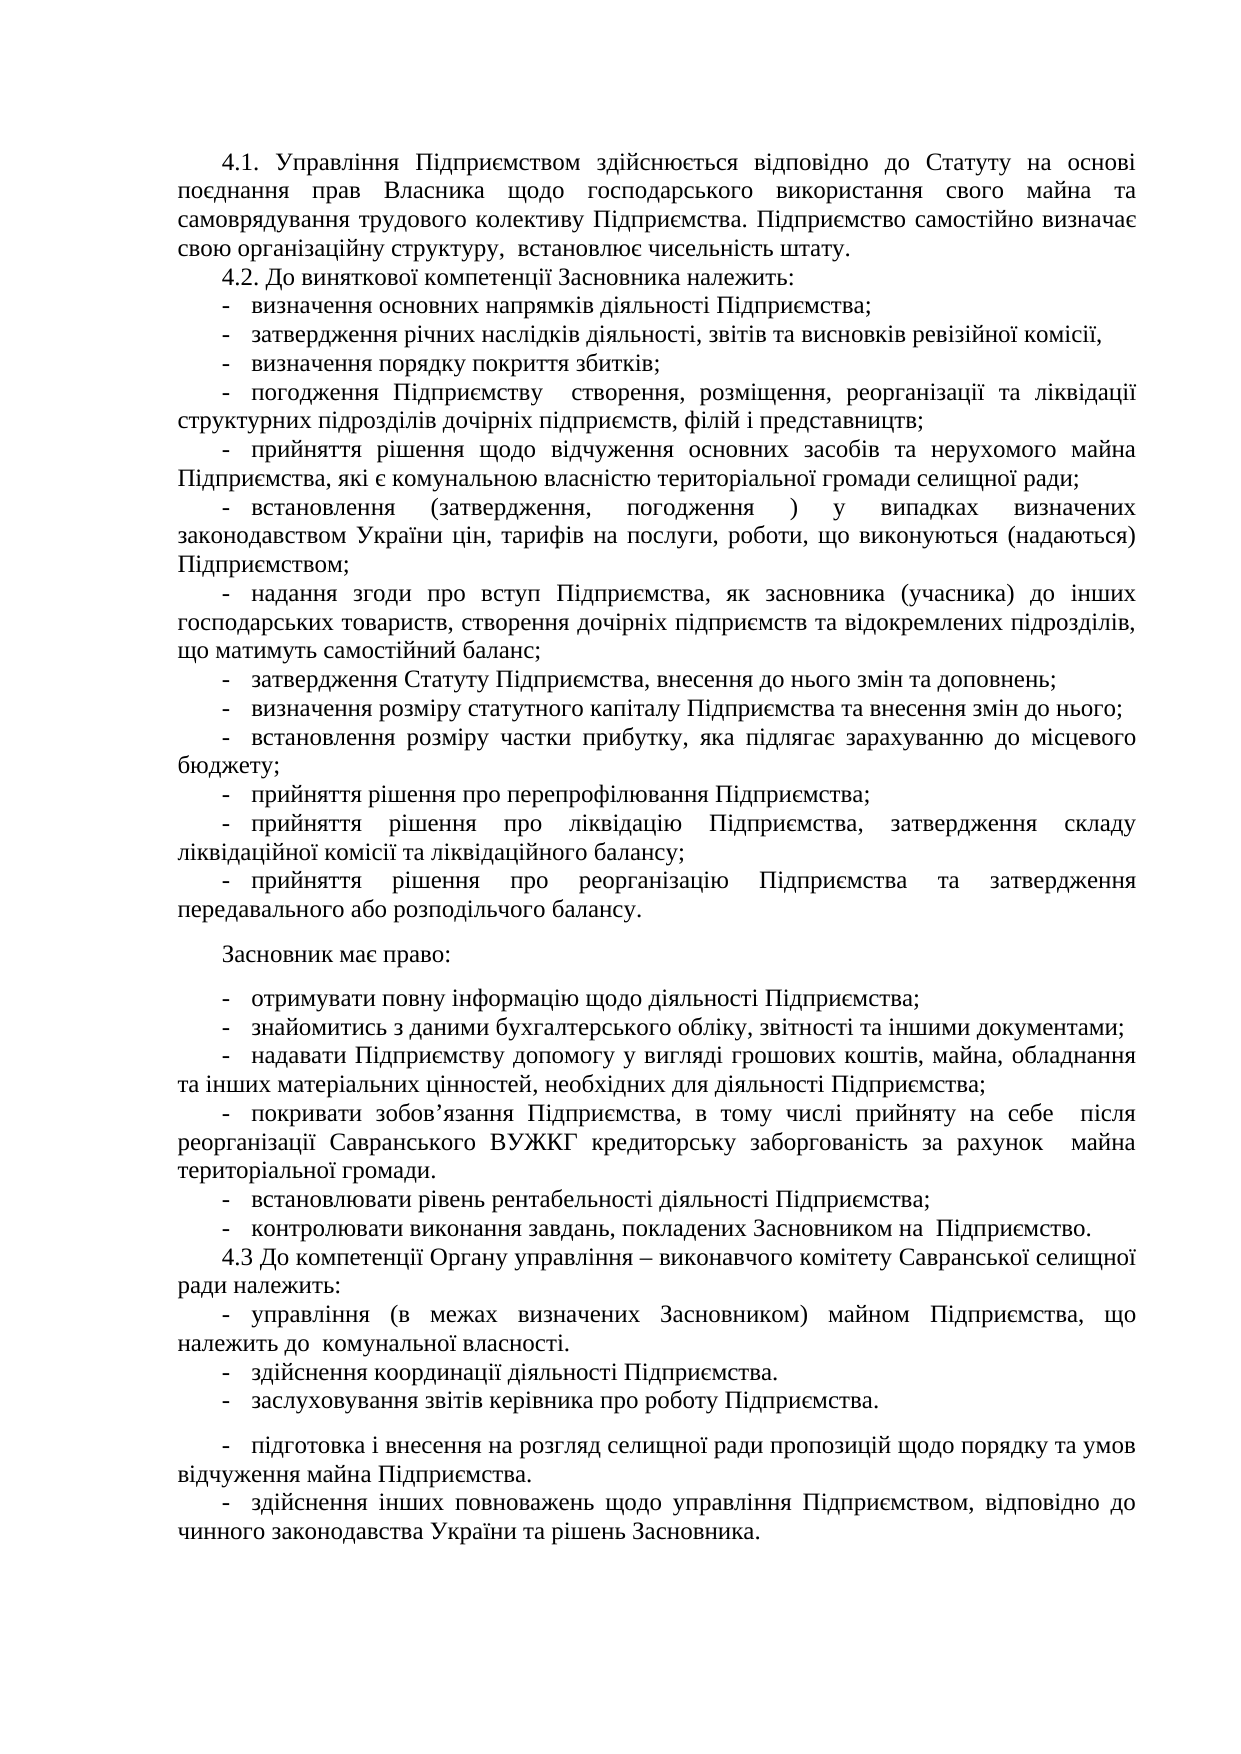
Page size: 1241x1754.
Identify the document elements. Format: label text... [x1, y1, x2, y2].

list здійснення інших повноважень щодо управління Підприємством, відповідно до чинного законодавства України та рішень Засновника. [177, 1487, 1137, 1545]
list затвердження річних наслідків діяльності, звітів та висновків ревізійної комісії, [177, 319, 1137, 348]
list визначення розміру статутного капіталу Підприємства та внесення змін до нього; [177, 693, 1137, 722]
list здійснення координації діяльності Підприємства. [177, 1357, 1137, 1386]
text 4.2. До виняткової компетенції Засновника належить: [177, 262, 1137, 291]
list отримувати повну інформацію щодо діяльності Підприємства; [177, 983, 1137, 1012]
list встановлювати рівень рентабельності діяльності Підприємства; [177, 1184, 1137, 1213]
list визначення основних напрямків діяльності Підприємства; [177, 291, 1137, 319]
list надавати Підприємству допомогу у вигляді грошових коштів, майна, обладнання та інших матеріальних цінностей, необхідних для діяльності Підприємства; [177, 1041, 1137, 1098]
list прийняття рішення про перепрофілювання Підприємства; [177, 779, 1137, 808]
list встановлення (затвердження, погодження ) у випадках визначених законодавством України цін, тарифів на послуги, роботи, що виконуються (надаються) Підприємством; [177, 492, 1137, 578]
list заслуховування звітів керівника про роботу Підприємства. [177, 1386, 1137, 1414]
list визначення порядку покриття збитків; [177, 348, 1137, 377]
list надання згоди про вступ Підприємства, як засновника (учасника) до інших господарських товариств, створення дочірніх підприємств та відокремлених підрозділів, що матимуть самостійний баланс; [177, 578, 1137, 664]
list встановлення розміру частки прибутку, яка підлягає зарахуванню до місцевого бюджету; [177, 722, 1137, 779]
list прийняття рішення про реорганізацію Підприємства та затвердження передавального або розподільчого балансу. [177, 866, 1137, 923]
text Засновник має право: [222, 939, 1137, 967]
list прийняття рішення щодо відчуження основних засобів та нерухомого майна Підприємства, які є комунальною власністю територіальної громади селищної ради; [177, 434, 1137, 492]
text 4.1. Управління Підприємством здійснюється відповідно до Статуту на основі поєднання прав Власника щодо господарського використання свого майна та самоврядування трудового колективу Підприємства. Підприємство самостійно визначає свою організаційну структуру, встановлює чисельність штату. [177, 147, 1137, 262]
list погодження Підприємству створення, розміщення, реорганізації та ліквідації структурних підрозділів дочірніх підприємств, філій і представництв; [177, 377, 1137, 434]
list управління (в межах визначених Засновником) майном Підприємства, що належить до комунальної власності. [177, 1299, 1137, 1357]
list прийняття рішення про ліквідацію Підприємства, затвердження складу ліквідаційної комісії та ліквідаційного балансу; [177, 808, 1137, 866]
list покривати зобов’язання Підприємства, в тому числі прийняту на себе після реорганізації Савранського ВУЖКГ кредиторську заборгованість за рахунок майна територіальної громади. [177, 1098, 1137, 1184]
text 4.3 До компетенції Органу управління – виконавчого комітету Савранської селищної ради належить: [177, 1242, 1137, 1299]
list контролювати виконання завдань, покладених Засновником на Підприємство. [177, 1213, 1137, 1242]
list затвердження Статуту Підприємства, внесення до нього змін та доповнень; [177, 664, 1137, 693]
list підготовка і внесення на розгляд селищної ради пропозицій щодо порядку та умов відчуження майна Підприємства. [177, 1430, 1137, 1487]
list знайомитись з даними бухгалтерського обліку, звітності та іншими документами; [177, 1012, 1137, 1041]
